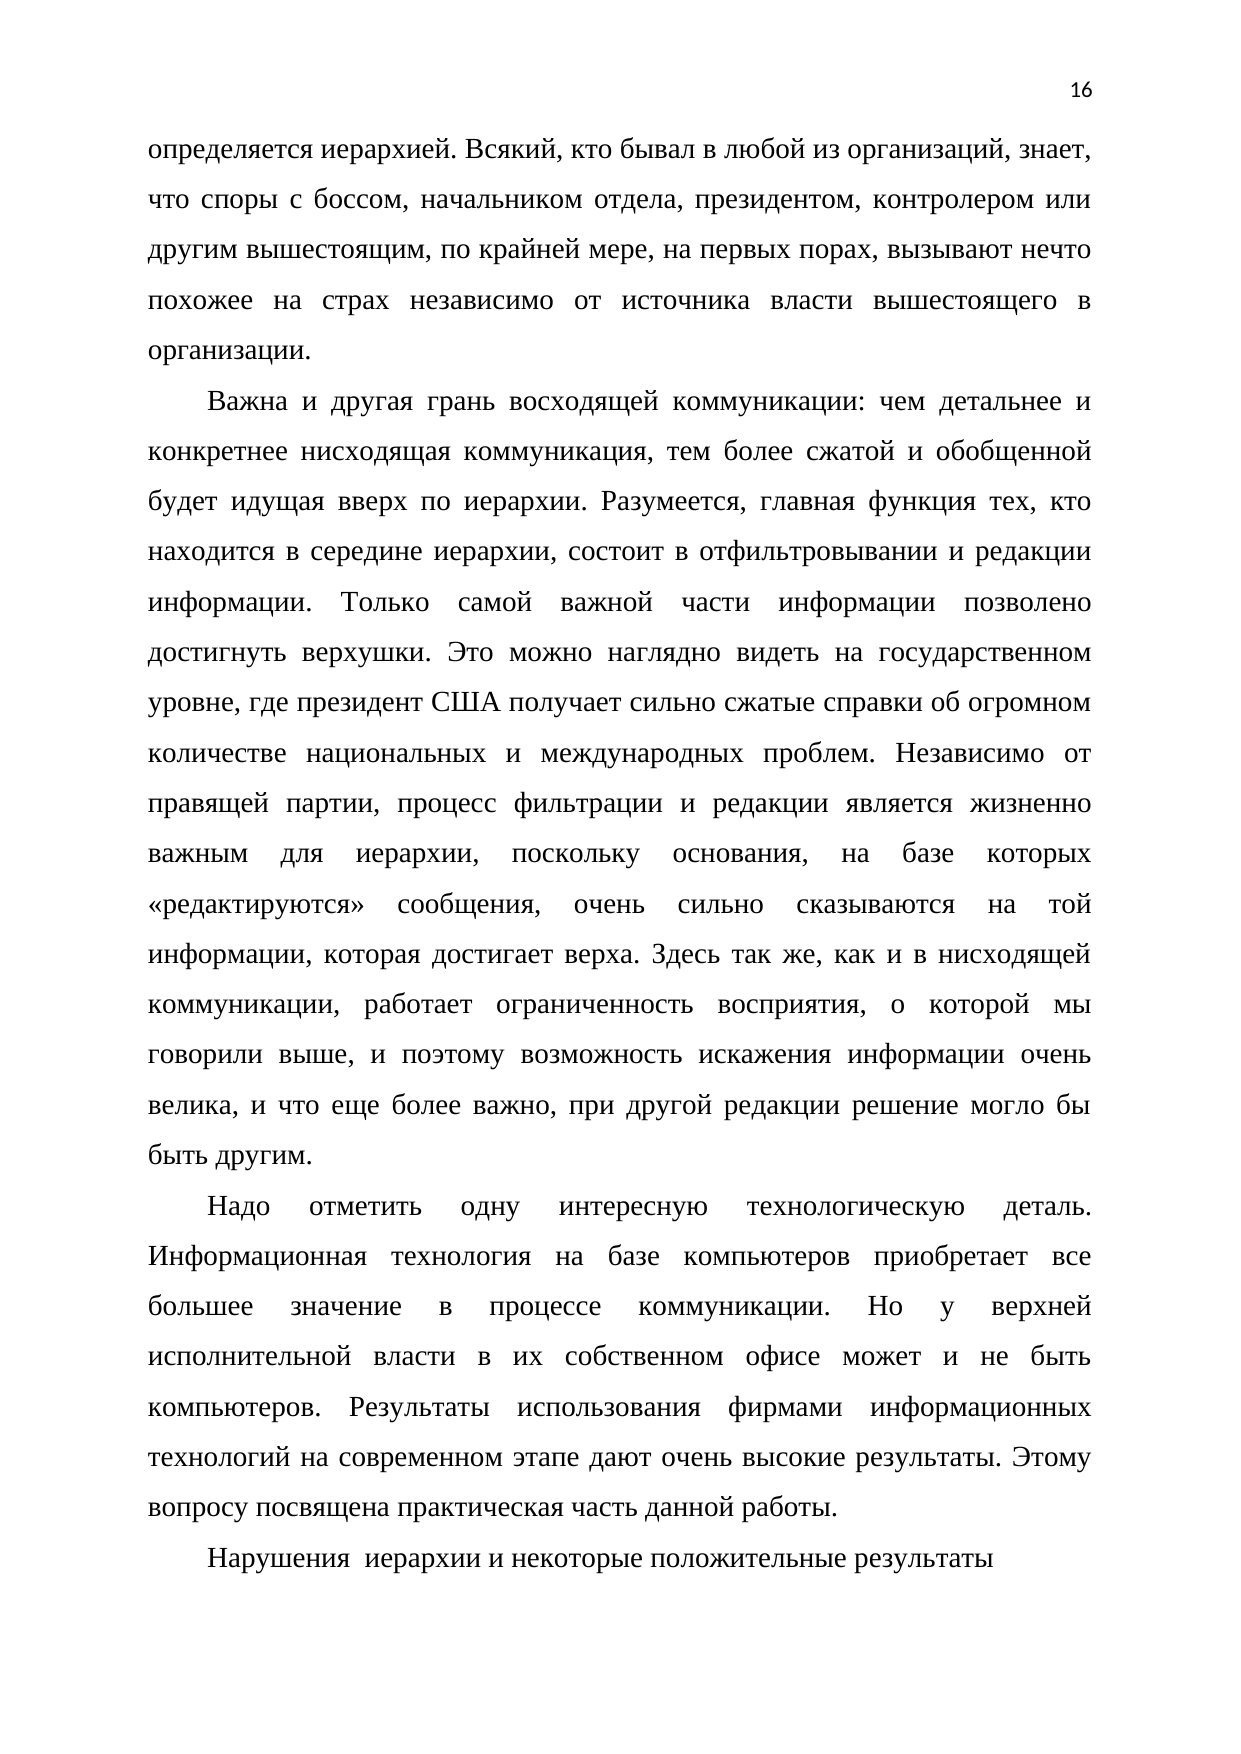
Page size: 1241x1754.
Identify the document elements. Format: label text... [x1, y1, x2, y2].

text Нарушения иерархии и некоторые положительные результаты [148, 1540, 1092, 1573]
text Надо отметить одну интересную технологическую деталь. Информационная технология на базе компьютеров приобретает все большее значение в процессе коммуникации. Но у верхней исполнительной власти в их собственном офисе может и не быть компьютеров. Результаты использования фирмами информационных технологий на современном этапе дают очень высокие результаты. Этому вопросу посвящена практическая часть данной работы. [148, 1188, 1092, 1523]
text Важна и другая грань восходящей коммуникации: чем детальнее и конкретнее нисходящая коммуникация, тем более сжатой и обобщенной будет идущая вверх по иерархии. Разумеется, главная функция тех, кто находится в середине иерархии, состоит в отфильтровывании и редакции информации. Только самой важной части информации позволено достигнуть верхушки. Это можно наглядно видеть на государственном уровне, где президент США получает сильно сжатые справки об огромном количестве национальных и международных проблем. Независимо от правящей партии, процесс фильтрации и редакции является жизненно важным для иерархии, поскольку основания, на базе которых «редактируются» сообщения, очень сильно сказываются на той информации, которая достигает верха. Здесь так же, как и в нисходящей коммуникации, работает ограниченность восприятия, о которой мы говорили выше, и поэтому возможность искажения информации очень велика, и что еще более важно, при другой редакции решение могло бы быть другим. [148, 383, 1092, 1171]
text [148, 131, 1092, 366]
